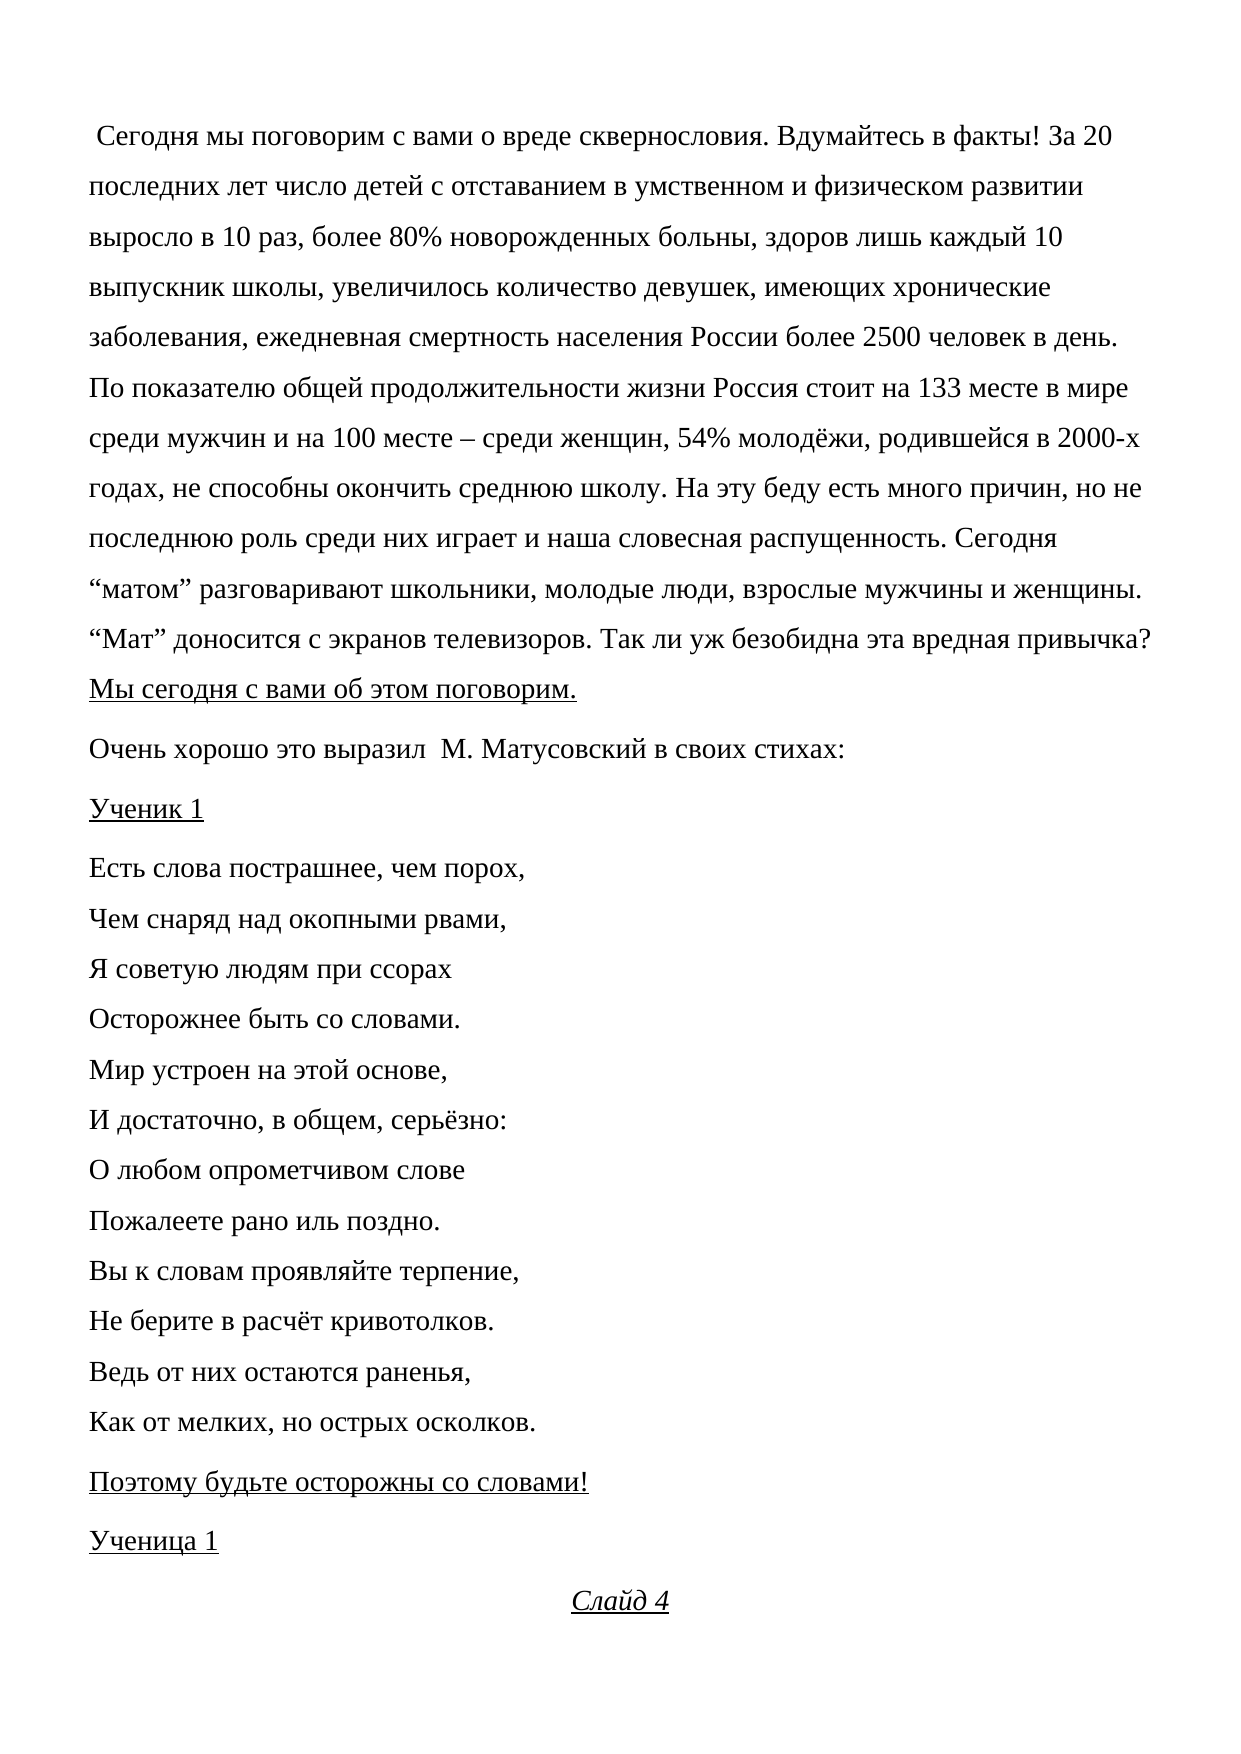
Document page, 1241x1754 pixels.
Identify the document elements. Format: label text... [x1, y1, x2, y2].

text Очень хорошо это выразил М. Матусовский в своих стихах: [89, 731, 1152, 765]
text Слайд 4 [89, 1583, 1152, 1617]
text Есть слова пострашнее, чем порох, Чем снаряд над окопными рвами, Я советую людям при ссорах Осторожнее быть со словами. Мир устроен на этой основе, И достаточно, в общем, серьёзно: О любом опрометчивом слове Пожалеете рано иль поздно. Вы к словам проявляйте терпение, Не берите в расчёт кривотолков. Ведь от них остаются раненья, Как от мелких, но острых осколков. [89, 851, 1152, 1438]
text Поэтому будьте осторожны со словами! [89, 1464, 1152, 1497]
text Ученица 1 [89, 1523, 1152, 1557]
text Сегодня мы поговорим с вами о вреде сквернословия. Вдумайтесь в факты! За 20 последних лет число детей с отставанием в умственном и физическом развитии выросло в 10 раз, более 80% новорожденных больны, здоров лишь каждый 10 выпускник школы, увеличилось количество девушек, имеющих хронические заболевания, ежедневная смертность населения России более 2500 человек в день. По показателю общей продолжительности жизни Россия стоит на 133 месте в мире среди мужчин и на 100 месте – среди женщин, 54% молодёжи, родившейся в 2000-х годах, не способны окончить среднюю школу. На эту беду есть много причин, но не последнюю роль среди них играет и наша словесная распущенность. Сегодня “матом” разговаривают школьники, молодые люди, взрослые мужчины и женщины. “Мат” доносится с экранов телевизоров. Так ли уж безобидна эта вредная привычка? Мы сегодня с вами об этом поговорим. [89, 118, 1152, 705]
text Ученик 1 [89, 791, 1152, 824]
